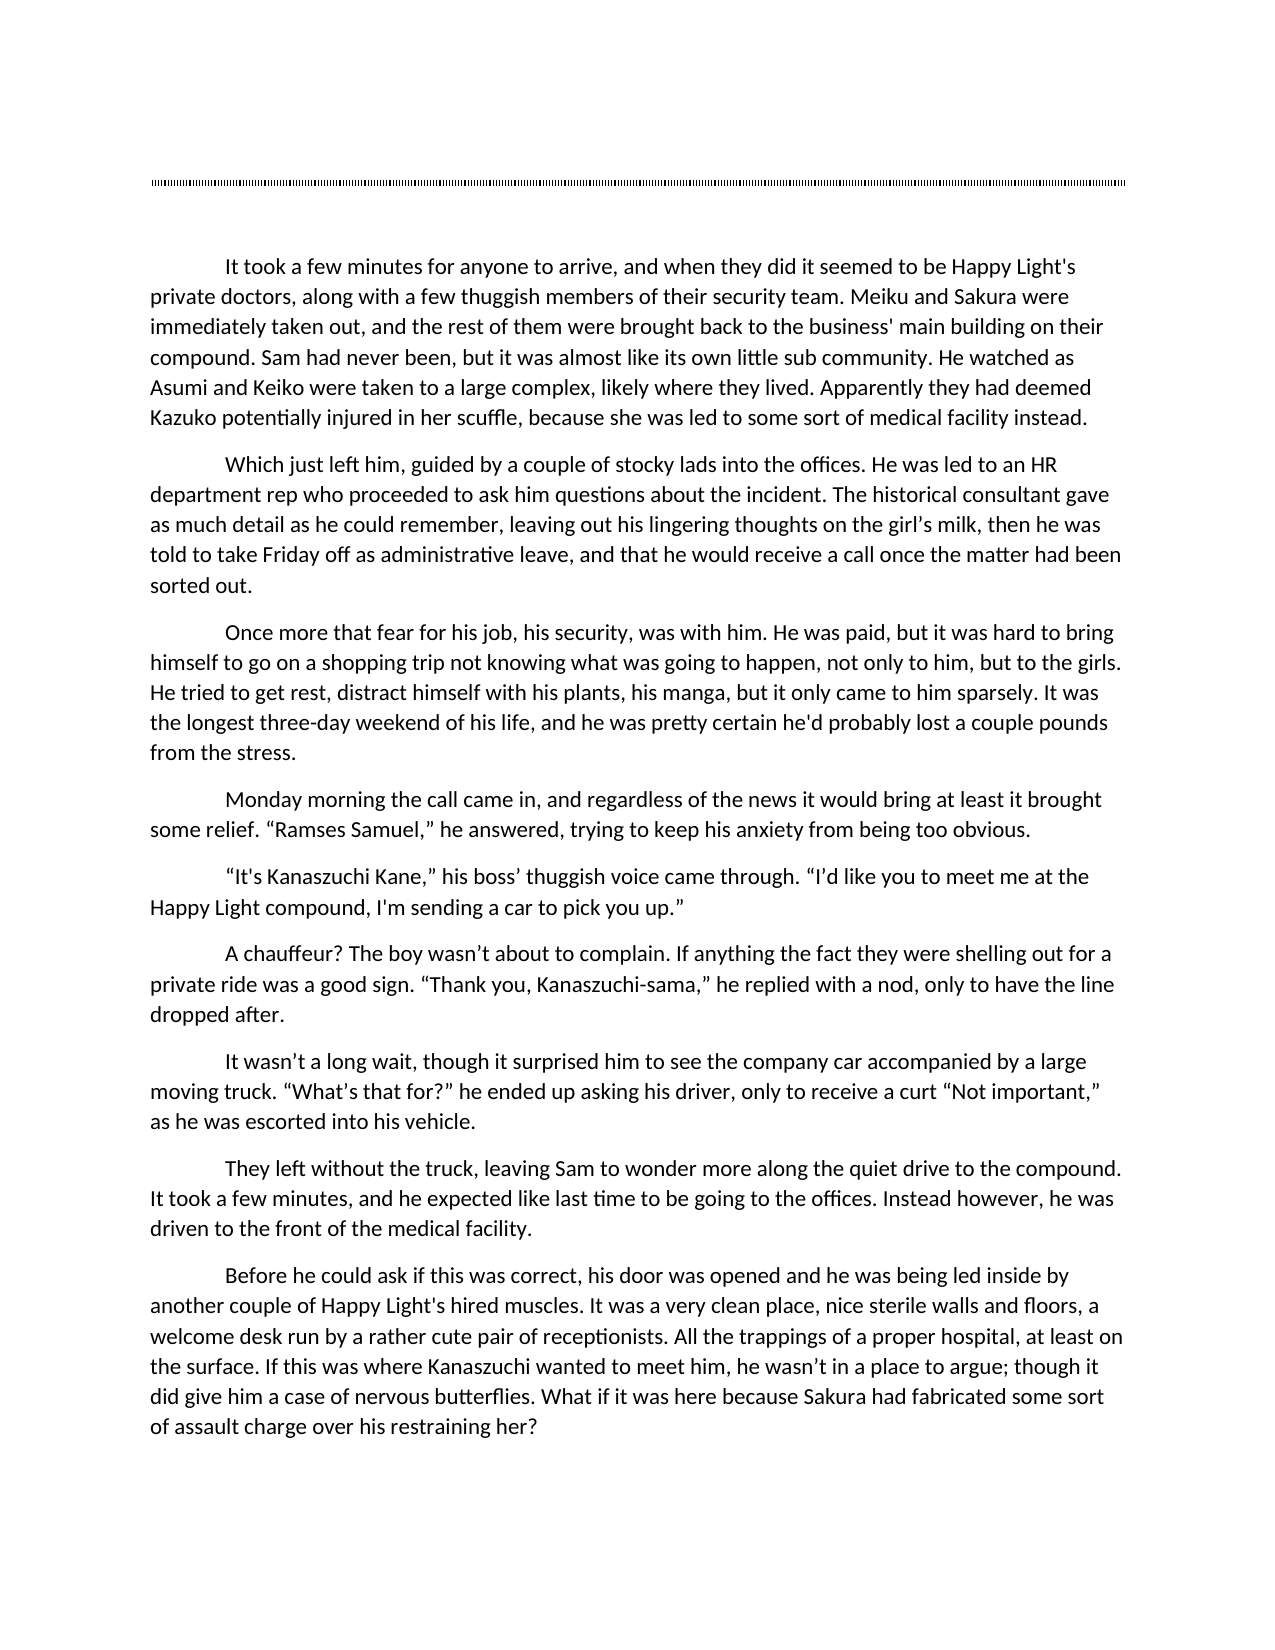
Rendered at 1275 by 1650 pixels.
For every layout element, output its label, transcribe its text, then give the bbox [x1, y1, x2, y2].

text Before he could ask if this was correct, his door was opened and he was being led inside by another couple of Happy Light's hired muscles. It was a very clean place, nice sterile walls and floors, a welcome desk run by a rather cute pair of receptionists. All the trappings of a proper hospital, at least on the surface. If this was where Kanaszuchi wanted to meet him, he wasn’t in a place to argue; though it did give him a case of nervous butterflies. What if it was here because Sakura had fabricated some sort of assault charge over his restraining her? [150, 1261, 1125, 1441]
text It wasn’t a long wait, though it surprised him to see the company car accompanied by a large moving truck. “What’s that for?” he ended up asking his driver, only to receive a curt “Not important,” as he was escorted into his vehicle. [150, 1047, 1125, 1135]
text They left without the truck, leaving Sam to wonder more along the quiet drive to the compound. It took a few minutes, and he expected like last time to be going to the offices. Instead however, he was driven to the front of the medical facility. [150, 1154, 1125, 1243]
text It took a few minutes for anyone to arrive, and when they did it seemed to be Happy Light's private doctors, along with a few thuggish members of their security team. Meiku and Sakura were immediately taken out, and the rest of them were brought back to the business' main building on their compound. Sam had never been, but it was almost like its own little sub community. He watched as Asumi and Keiko were taken to a large complex, likely where they lived. Apparently they had deemed Kazuko potentially injured in her scuffle, because she was led to some sort of medical facility instead. [150, 252, 1125, 431]
text Which just left him, guided by a couple of stocky lads into the offices. He was led to an HR department rep who proceeded to ask him questions about the incident. The historical consultant gave as much detail as he could remember, leaving out his lingering thoughts on the girl’s milk, then he was told to take Friday off as administrative leave, and that he would receive a call once the matter had been sorted out. [150, 450, 1125, 599]
text Once more that fear for his job, his security, was with him. He was paid, but it was hard to bring himself to go on a shopping trip not knowing what was going to happen, not only to him, but to the girls. He tried to get rest, distract himself with his plants, his manga, but it only came to him sparsely. It was the longest three-day weekend of his life, and he was pretty certain he'd probably lost a couple pounds from the stress. [150, 618, 1125, 767]
text A chauffeur? The boy wasn’t about to complain. If anything the fact they were shelling out for a private ride was a good sign. “Thank you, Kanaszuchi-sama,” he replied with a nod, only to have the line dropped after. [150, 939, 1125, 1028]
text “It's Kanaszuchi Kane,” his boss’ thuggish voice came through. “I’d like you to meet me at the Happy Light compound, I'm sending a car to pick you up.” [150, 862, 1125, 921]
text Monday morning the call came in, and regardless of the news it would bring at least it brought some relief. “Ramses Samuel,” he answered, trying to keep his anxiety from being too obvious. [150, 785, 1125, 844]
